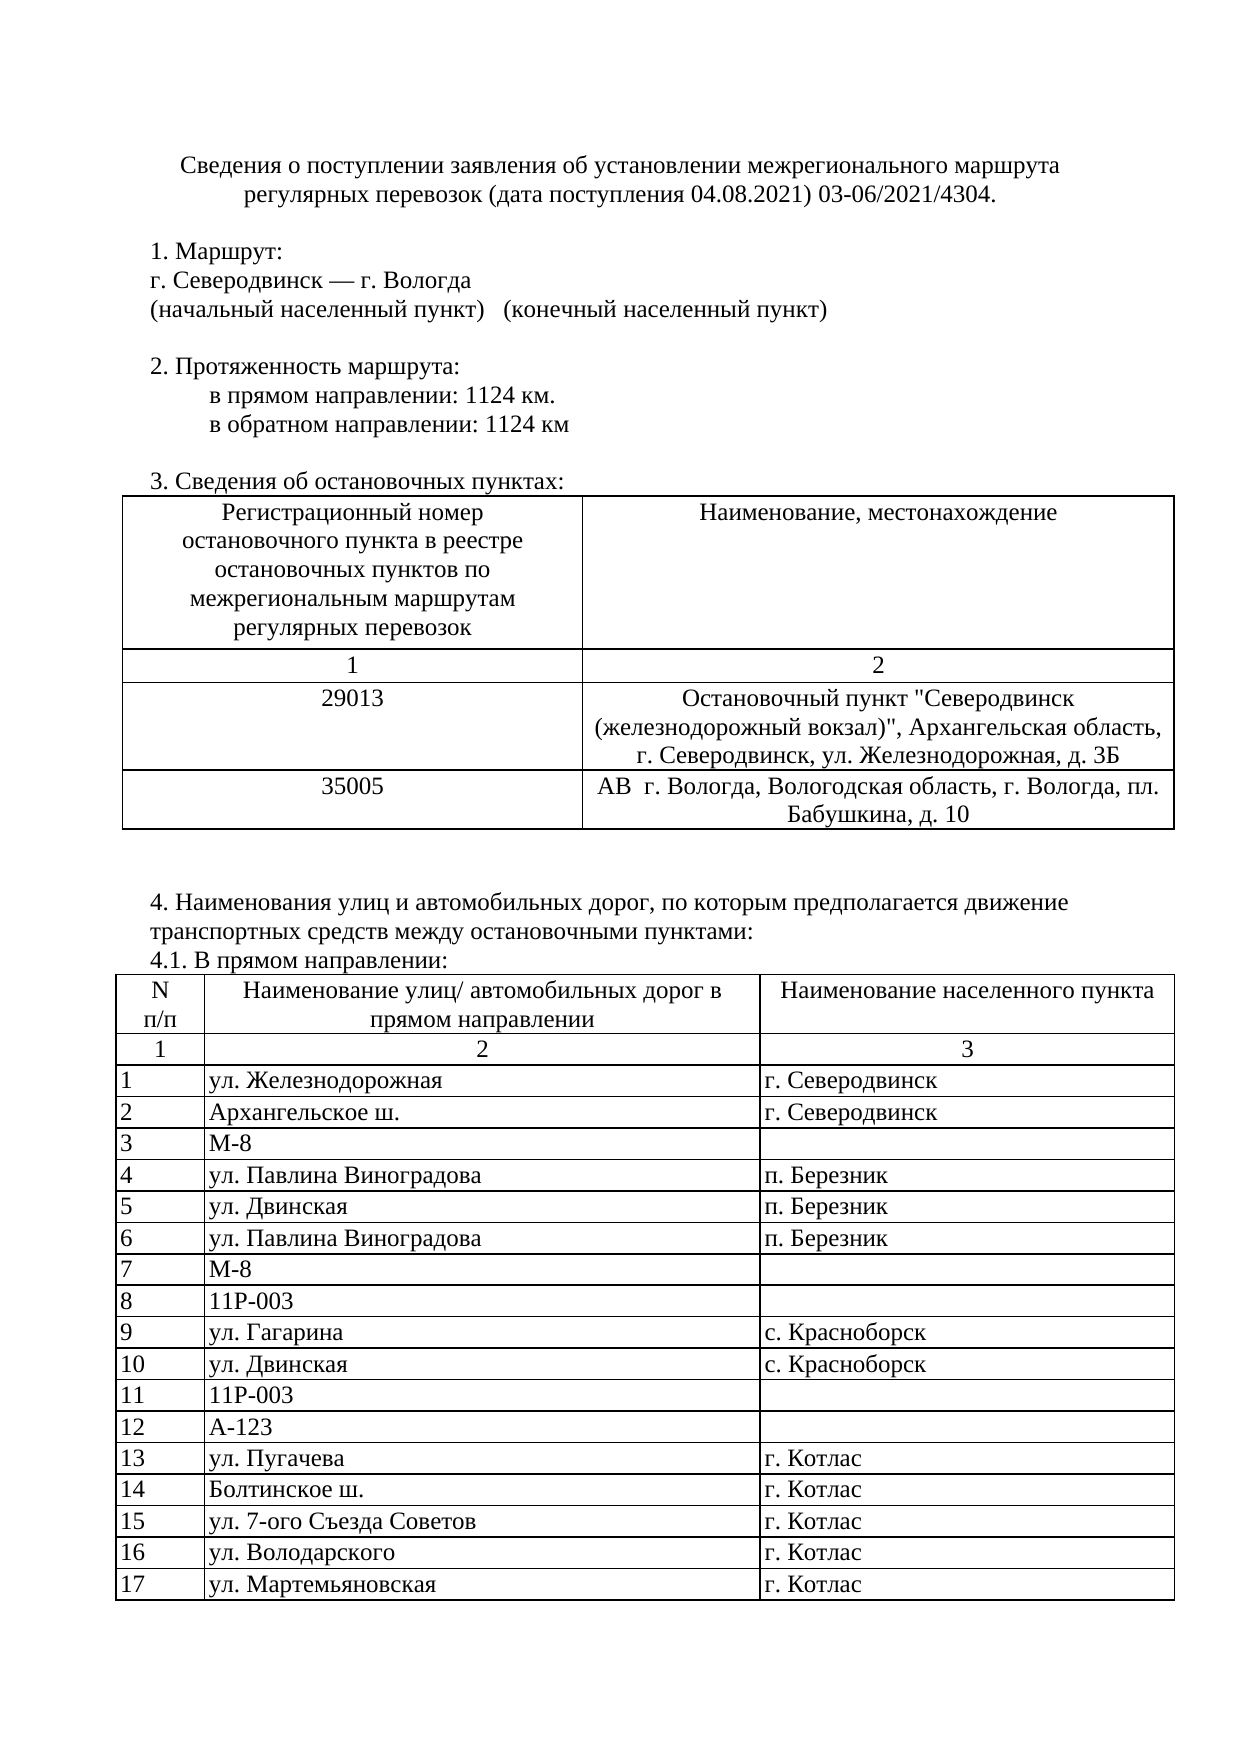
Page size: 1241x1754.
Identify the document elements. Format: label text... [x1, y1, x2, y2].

table_cell 8 [117, 1286, 204, 1316]
table_cell 9 [117, 1317, 204, 1347]
text 4.1. В прямом направлении: [150, 945, 1090, 973]
table_cell М-8 [205, 1129, 759, 1158]
table_cell г. Котлас [761, 1569, 1174, 1599]
table_cell [761, 1286, 1174, 1316]
table_cell 1 [117, 1066, 204, 1096]
text в прямом направлении: 1124 км. [150, 380, 1090, 409]
table_cell 11Р-003 [205, 1286, 759, 1316]
table_cell Остановочный пункт "Северодвинск (железнодорожный вокзал)", Архангельская область, г. Северодвинск, ул. Железнодорожная, д. 3Б [583, 683, 1173, 769]
table_cell АВ г. Вологда, Вологодская область, г. Вологда, пл. Бабушкина, д. 10 [583, 771, 1173, 828]
table_cell с. Красноборск [761, 1317, 1174, 1347]
text 3. Сведения об остановочных пунктах: [150, 466, 1090, 495]
table_cell [761, 1412, 1174, 1442]
table_cell ул. Володарского [205, 1538, 759, 1567]
table_cell 10 [117, 1349, 204, 1379]
table_cell п. Березник [761, 1192, 1174, 1221]
text 4. Наименования улиц и автомобильных дорог, по которым предполагается движение транспортных средств между остановочными пунктами: [150, 887, 1090, 945]
table_cell 35005 [123, 771, 582, 828]
table_cell 4 [117, 1160, 204, 1190]
table_header Наименование улиц/ автомобильных дорог в прямом направлении [205, 975, 759, 1033]
table_cell ул. Двинская [205, 1349, 759, 1379]
table_cell 29013 [123, 683, 582, 769]
table_cell п. Березник [761, 1223, 1174, 1253]
table_cell 1 [117, 1034, 204, 1064]
table_header N п/п [117, 975, 204, 1033]
table_cell 12 [117, 1412, 204, 1442]
table_cell ул. Павлина Виноградова [205, 1223, 759, 1253]
table_cell А-123 [205, 1412, 759, 1442]
table_cell Болтинское ш. [205, 1475, 759, 1504]
table_cell [761, 1380, 1174, 1410]
text в обратном направлении: 1124 км [150, 409, 1090, 437]
table_cell ул. 7-ого Съезда Советов [205, 1506, 759, 1536]
text 1. Маршрут: [150, 236, 1090, 265]
table_header Регистрационный номер остановочного пункта в реестре остановочных пунктов по межрегиональным маршрутам регулярных перевозок [123, 497, 582, 648]
table_cell 2 [117, 1097, 204, 1127]
table_cell 11 [117, 1380, 204, 1410]
table_cell п. Березник [761, 1160, 1174, 1190]
table_cell 3 [761, 1034, 1174, 1064]
table_cell 7 [117, 1255, 204, 1284]
text (начальный населенный пункт) (конечный населенный пункт) [150, 294, 1090, 322]
text г. Северодвинск — г. Вологда [150, 265, 1090, 294]
table_cell 2 [205, 1034, 759, 1064]
table_cell г. Котлас [761, 1538, 1174, 1567]
table_cell 13 [117, 1443, 204, 1473]
table_cell 3 [117, 1129, 204, 1158]
table_cell ул. Двинская [205, 1192, 759, 1221]
table_cell 15 [117, 1506, 204, 1536]
table_cell 17 [117, 1569, 204, 1599]
table_cell [761, 1129, 1174, 1158]
table_cell М-8 [205, 1255, 759, 1284]
table_cell г. Северодвинск [761, 1066, 1174, 1096]
table_cell ул. Пугачева [205, 1443, 759, 1473]
table_cell [761, 1255, 1174, 1284]
table_cell Архангельское ш. [205, 1097, 759, 1127]
table_header Наименование, местонахождение [583, 497, 1173, 648]
table_cell ул. Павлина Виноградова [205, 1160, 759, 1190]
table_cell 5 [117, 1192, 204, 1221]
table_cell с. Красноборск [761, 1349, 1174, 1379]
table_cell г. Котлас [761, 1475, 1174, 1504]
table_cell 6 [117, 1223, 204, 1253]
table_cell 2 [583, 650, 1173, 681]
table_cell ул. Гагарина [205, 1317, 759, 1347]
table_cell ул. Мартемьяновская [205, 1569, 759, 1599]
table_cell 11Р-003 [205, 1380, 759, 1410]
table_cell 14 [117, 1475, 204, 1504]
table_cell 16 [117, 1538, 204, 1567]
text Сведения о поступлении заявления об установлении межрегионального маршрута регулярных перевозок (дата поступления 04.08.2021) 03-06/2021/4304. [150, 150, 1090, 207]
table_cell г. Северодвинск [761, 1097, 1174, 1127]
table_cell ул. Железнодорожная [205, 1066, 759, 1096]
table_header Наименование населенного пункта [761, 975, 1174, 1033]
table_cell г. Котлас [761, 1506, 1174, 1536]
table_cell 1 [123, 650, 582, 681]
text 2. Протяженность маршрута: [150, 351, 1090, 380]
table_cell г. Котлас [761, 1443, 1174, 1473]
